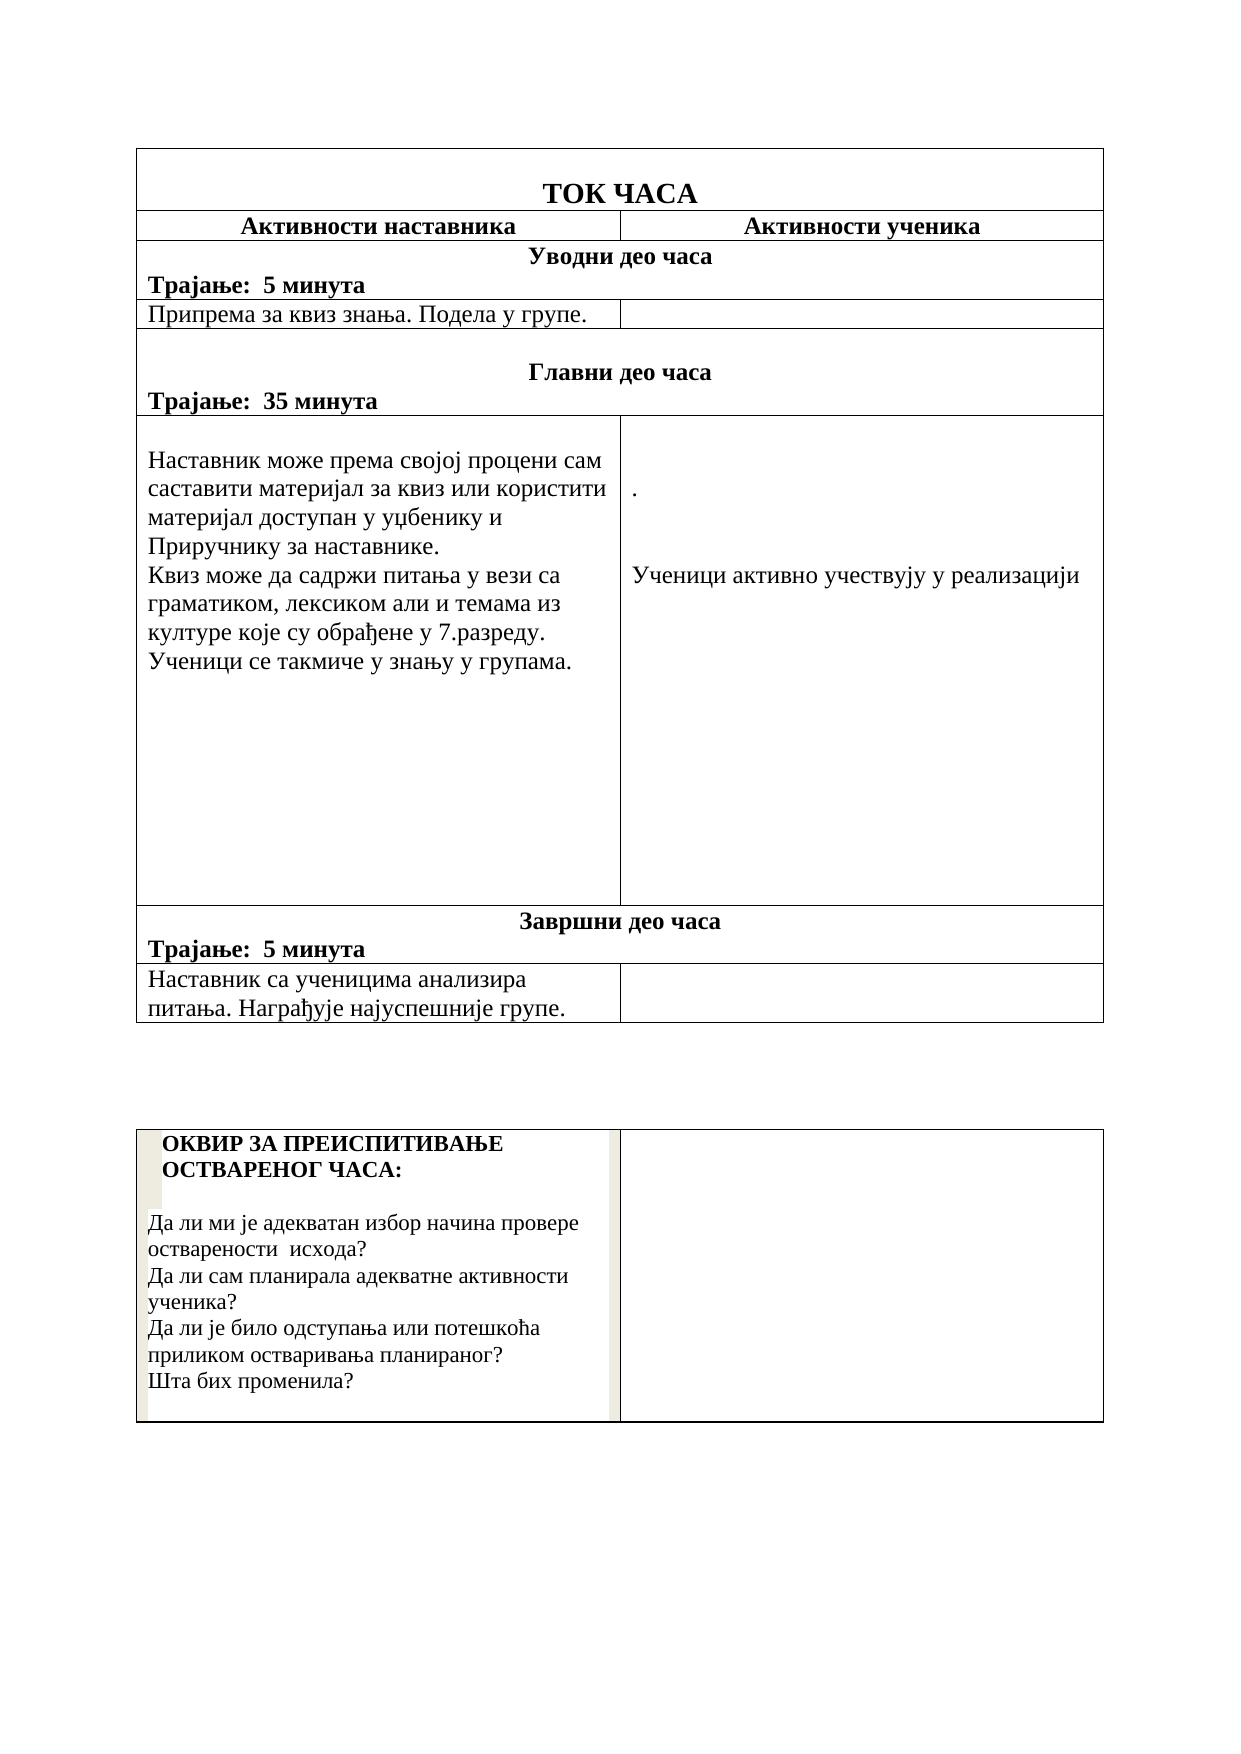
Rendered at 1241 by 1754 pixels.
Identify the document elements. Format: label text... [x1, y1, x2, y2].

table_cell Главни део часа Трајање: 35 минута [137, 329, 1103, 415]
table_cell Активности наставника [137, 211, 620, 240]
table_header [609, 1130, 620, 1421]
table_cell Наставник са ученицима анализира питања. Награђује најуспешније групе. [137, 964, 620, 1022]
table_header ТОК ЧАСА [137, 149, 1103, 210]
table_cell [621, 964, 1103, 1022]
table_cell Наставник може према својој процени сам саставити материјал за квиз или користити материјал доступан у уџбенику и Приручнику за наставнике. Квиз може да садржи питања у вези са граматиком, лексиком али и темама из културе које су обрађене у 7.разреду. Ученици се такмиче у знању у групама. [137, 416, 620, 905]
table_cell Завршни део часа Трајање: 5 минута [137, 906, 1103, 963]
table_cell Активности ученика [621, 211, 1103, 240]
table_cell Припрема за квиз знања. Подела у групе. [137, 300, 620, 328]
table_cell [621, 300, 1103, 328]
table_header [621, 1130, 1103, 1421]
table_cell . Ученици активно учествују у реализацији [621, 416, 1103, 905]
table_cell Уводни део часа Трајање: 5 минута [137, 241, 1103, 298]
